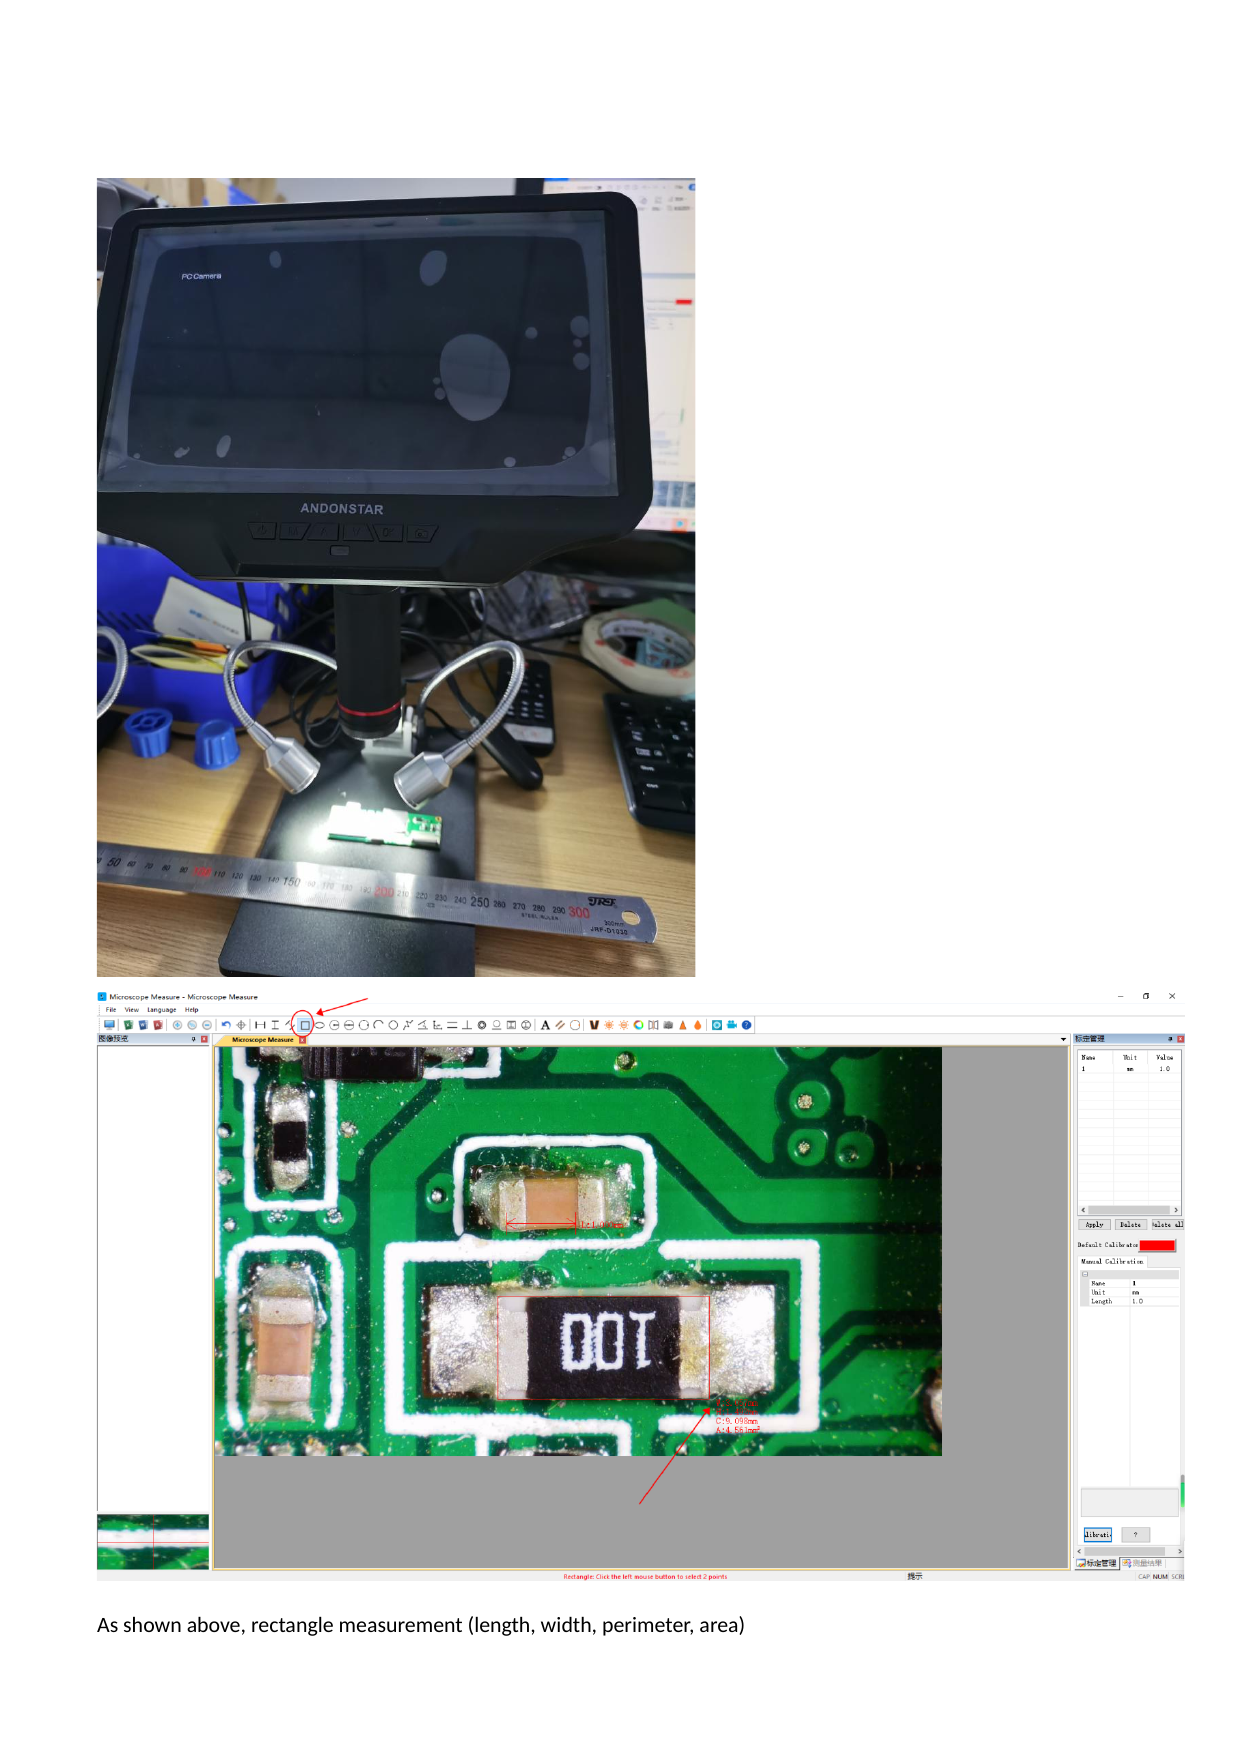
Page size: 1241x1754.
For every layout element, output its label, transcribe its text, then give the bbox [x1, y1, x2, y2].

picture [96, 178, 696, 977]
picture [96, 990, 1185, 1581]
list As shown above, rectangle measurement (length, width, perimeter, area) [97, 1608, 1165, 1641]
